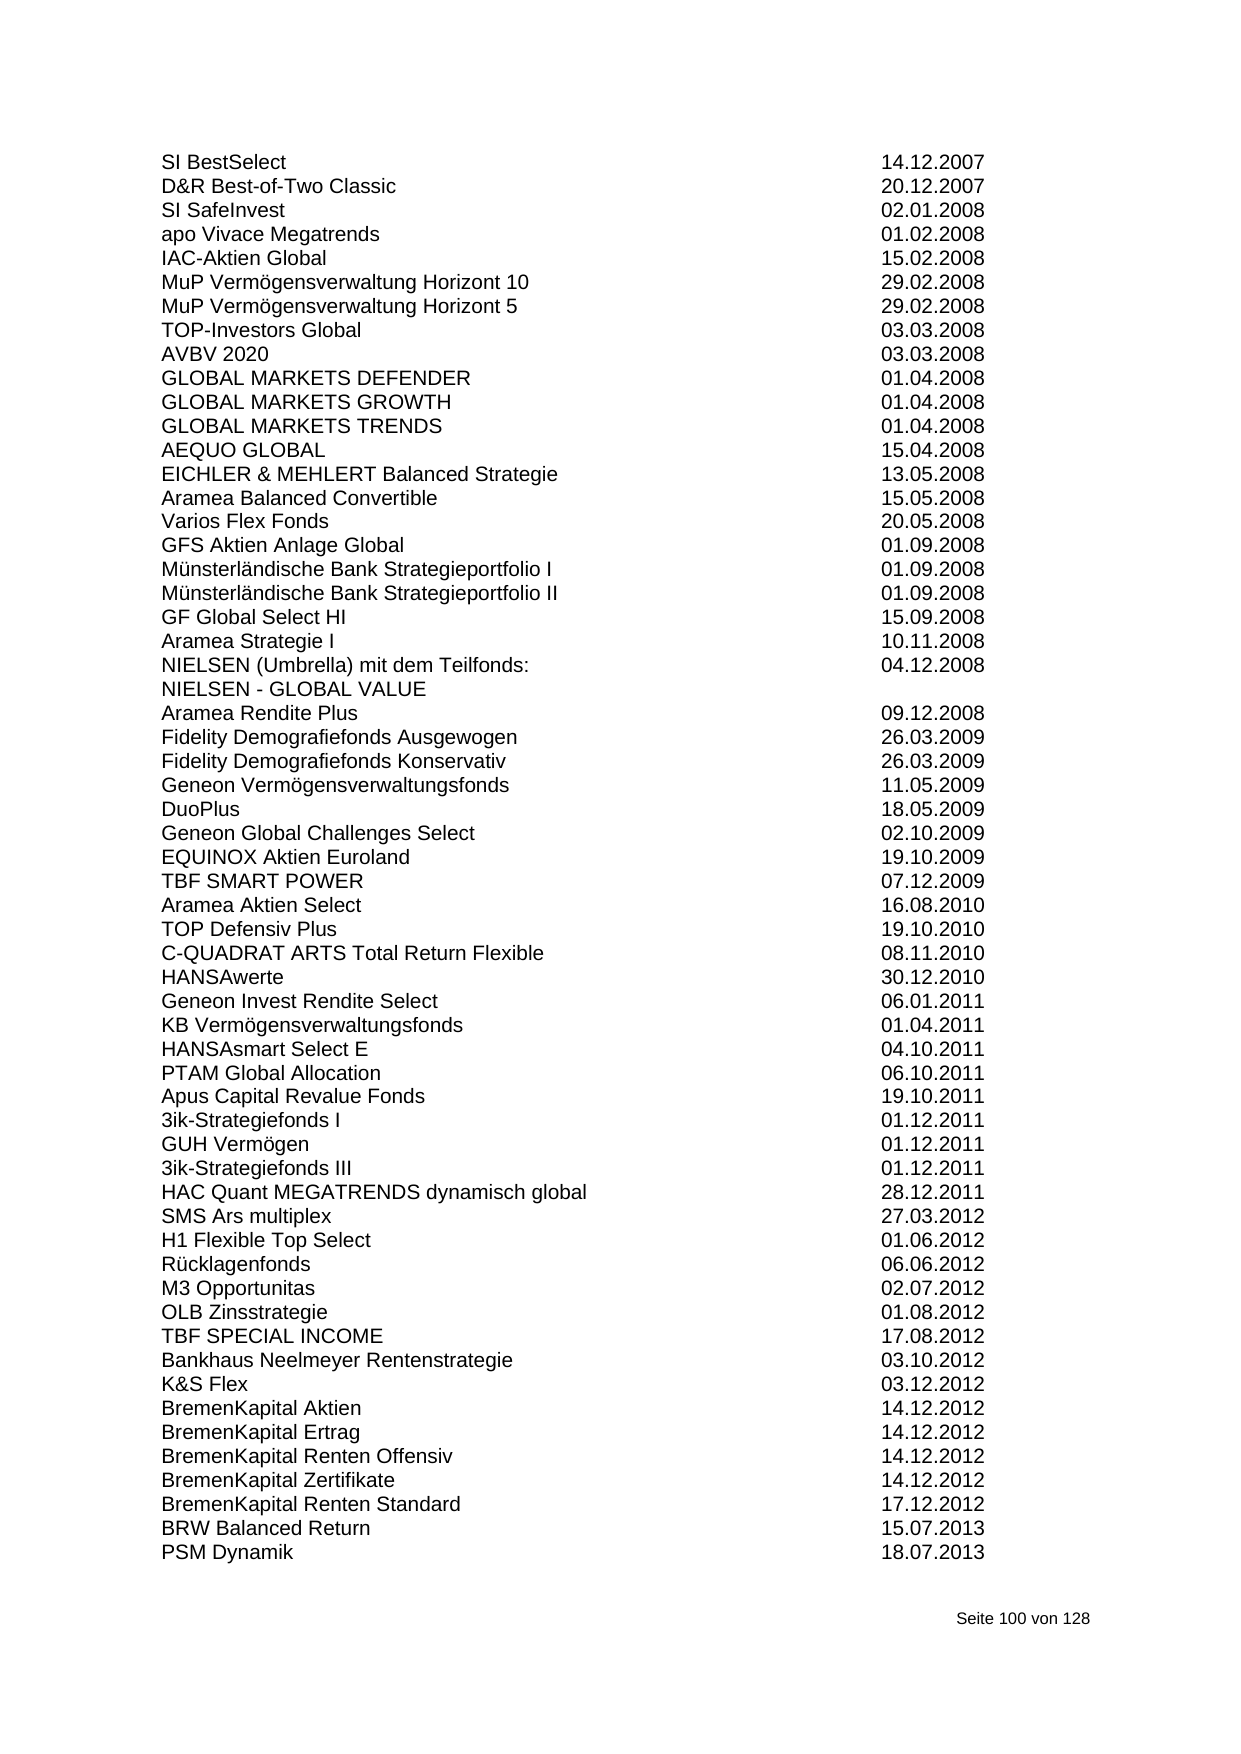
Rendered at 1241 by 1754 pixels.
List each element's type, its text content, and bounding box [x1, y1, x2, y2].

table_cell 01.04.2008 [800, 414, 1066, 437]
table_cell TOP Defensiv Plus [150, 917, 799, 941]
table_cell 06.06.2012 [800, 1252, 1066, 1276]
table_cell 14.12.2012 [800, 1396, 1066, 1420]
table_cell Geneon Global Challenges Select [150, 821, 799, 845]
table_cell 20.05.2008 [800, 509, 1066, 533]
table_cell 17.08.2012 [800, 1324, 1066, 1348]
table_cell Geneon Invest Rendite Select [150, 989, 799, 1012]
table_cell Münsterländische Bank Strategieportfolio II [150, 581, 799, 605]
table_cell 15.05.2008 [800, 485, 1066, 509]
table_cell 02.01.2008 [800, 198, 1066, 222]
table_cell AVBV 2020 [150, 342, 799, 366]
table_cell BremenKapital Renten Standard [150, 1492, 799, 1516]
table_cell 01.04.2011 [800, 1013, 1066, 1036]
table_cell BremenKapital Ertrag [150, 1420, 799, 1444]
table_cell Rücklagenfonds [150, 1252, 799, 1276]
table_cell 3ik-Strategiefonds III [150, 1156, 799, 1180]
table_cell BremenKapital Zertifikate [150, 1468, 799, 1492]
table_cell 13.05.2008 [800, 461, 1066, 485]
table_cell SI SafeInvest [150, 198, 799, 222]
table_cell PSM Dynamik [150, 1540, 799, 1563]
table_cell BRW Balanced Return [150, 1516, 799, 1539]
table_cell GF Global Select HI [150, 605, 799, 629]
table_cell 04.10.2011 [800, 1036, 1066, 1060]
table_cell GFS Aktien Anlage Global [150, 533, 799, 557]
table_cell BremenKapital Aktien [150, 1396, 799, 1420]
table_cell 15.07.2013 [800, 1516, 1066, 1539]
table_cell 3ik-Strategiefonds I [150, 1108, 799, 1132]
table_cell Aramea Aktien Select [150, 893, 799, 917]
table_cell 01.12.2011 [800, 1132, 1066, 1156]
table_cell 04.12.2008 [800, 653, 1066, 701]
table_cell K&S Flex [150, 1372, 799, 1396]
table_cell DuoPlus [150, 797, 799, 821]
table_cell 03.12.2012 [800, 1372, 1066, 1396]
table_cell 27.03.2012 [800, 1204, 1066, 1228]
table_cell 26.03.2009 [800, 749, 1066, 773]
table_cell C-QUADRAT ARTS Total Return Flexible [150, 941, 799, 964]
table_cell 20.12.2007 [800, 174, 1066, 198]
table_cell 28.12.2011 [800, 1180, 1066, 1204]
table_cell 02.07.2012 [800, 1276, 1066, 1300]
table_cell 15.09.2008 [800, 605, 1066, 629]
table_cell Varios Flex Fonds [150, 509, 799, 533]
table_cell MuP Vermögensverwaltung Horizont 10 [150, 270, 799, 294]
table_cell 14.12.2007 [800, 150, 1066, 174]
table_cell TBF SMART POWER [150, 869, 799, 893]
table_cell EICHLER & MEHLERT Balanced Strategie [150, 461, 799, 485]
table_cell GUH Vermögen [150, 1132, 799, 1156]
table_cell Münsterländische Bank Strategieportfolio I [150, 557, 799, 581]
table_cell 14.12.2012 [800, 1420, 1066, 1444]
table_cell 19.10.2009 [800, 845, 1066, 869]
table_cell AEQUO GLOBAL [150, 438, 799, 461]
table_cell 01.09.2008 [800, 557, 1066, 581]
table_cell 03.10.2012 [800, 1348, 1066, 1372]
table_cell 07.12.2009 [800, 869, 1066, 893]
table_cell 01.09.2008 [800, 581, 1066, 605]
table_cell TBF SPECIAL INCOME [150, 1324, 799, 1348]
table_cell 19.10.2010 [800, 917, 1066, 941]
table_cell Bankhaus Neelmeyer Rentenstrategie [150, 1348, 799, 1372]
table_cell 06.10.2011 [800, 1060, 1066, 1084]
table_cell IAC-Aktien Global [150, 246, 799, 270]
table_cell Aramea Balanced Convertible [150, 485, 799, 509]
table_cell 01.12.2011 [800, 1108, 1066, 1132]
table_cell KB Vermögensverwaltungsfonds [150, 1013, 799, 1036]
table_cell 30.12.2010 [800, 965, 1066, 988]
table_cell 18.05.2009 [800, 797, 1066, 821]
table_cell 29.02.2008 [800, 294, 1066, 318]
table_cell H1 Flexible Top Select [150, 1228, 799, 1252]
table_cell apo Vivace Megatrends [150, 222, 799, 246]
table_cell 01.12.2011 [800, 1156, 1066, 1180]
table_cell 01.08.2012 [800, 1300, 1066, 1324]
table_cell M3 Opportunitas [150, 1276, 799, 1300]
table_cell 09.12.2008 [800, 701, 1066, 725]
table_cell Fidelity Demografiefonds Konservativ [150, 749, 799, 773]
table_cell 01.02.2008 [800, 222, 1066, 246]
table_cell 03.03.2008 [800, 342, 1066, 366]
table_cell 01.04.2008 [800, 390, 1066, 413]
table_cell 18.07.2013 [800, 1540, 1066, 1563]
table_cell 17.12.2012 [800, 1492, 1066, 1516]
table_cell BremenKapital Renten Offensiv [150, 1444, 799, 1468]
table_cell 08.11.2010 [800, 941, 1066, 964]
table_cell Aramea Rendite Plus [150, 701, 799, 725]
table_cell 19.10.2011 [800, 1084, 1066, 1108]
table_cell D&R Best-of-Two Classic [150, 174, 799, 198]
table_cell 11.05.2009 [800, 773, 1066, 797]
table_cell 14.12.2012 [800, 1468, 1066, 1492]
table_cell Aramea Strategie I [150, 629, 799, 653]
table_cell 26.03.2009 [800, 725, 1066, 749]
table_cell 02.10.2009 [800, 821, 1066, 845]
table_cell HAC Quant MEGATRENDS dynamisch global [150, 1180, 799, 1204]
table_cell NIELSEN (Umbrella) mit dem Teilfonds: NIELSEN - GLOBAL VALUE [150, 653, 799, 701]
table_cell 15.02.2008 [800, 246, 1066, 270]
table_cell 15.04.2008 [800, 438, 1066, 461]
table_cell 01.09.2008 [800, 533, 1066, 557]
table_cell 03.03.2008 [800, 318, 1066, 342]
table_cell 10.11.2008 [800, 629, 1066, 653]
table_cell PTAM Global Allocation [150, 1060, 799, 1084]
table_cell 16.08.2010 [800, 893, 1066, 917]
table_cell MuP Vermögensverwaltung Horizont 5 [150, 294, 799, 318]
table_cell EQUINOX Aktien Euroland [150, 845, 799, 869]
table_cell SI BestSelect [150, 150, 799, 174]
table_cell Geneon Vermögensverwaltungsfonds [150, 773, 799, 797]
table_cell SMS Ars multiplex [150, 1204, 799, 1228]
table_cell Apus Capital Revalue Fonds [150, 1084, 799, 1108]
table_cell GLOBAL MARKETS TRENDS [150, 414, 799, 437]
table_cell OLB Zinsstrategie [150, 1300, 799, 1324]
table_cell 01.04.2008 [800, 366, 1066, 389]
table_cell HANSAwerte [150, 965, 799, 988]
table_cell 29.02.2008 [800, 270, 1066, 294]
table_cell TOP-Investors Global [150, 318, 799, 342]
table_cell Fidelity Demografiefonds Ausgewogen [150, 725, 799, 749]
table_cell 06.01.2011 [800, 989, 1066, 1012]
table_cell GLOBAL MARKETS DEFENDER [150, 366, 799, 389]
table_cell GLOBAL MARKETS GROWTH [150, 390, 799, 413]
table_cell 01.06.2012 [800, 1228, 1066, 1252]
table_cell 14.12.2012 [800, 1444, 1066, 1468]
table_cell HANSAsmart Select E [150, 1036, 799, 1060]
